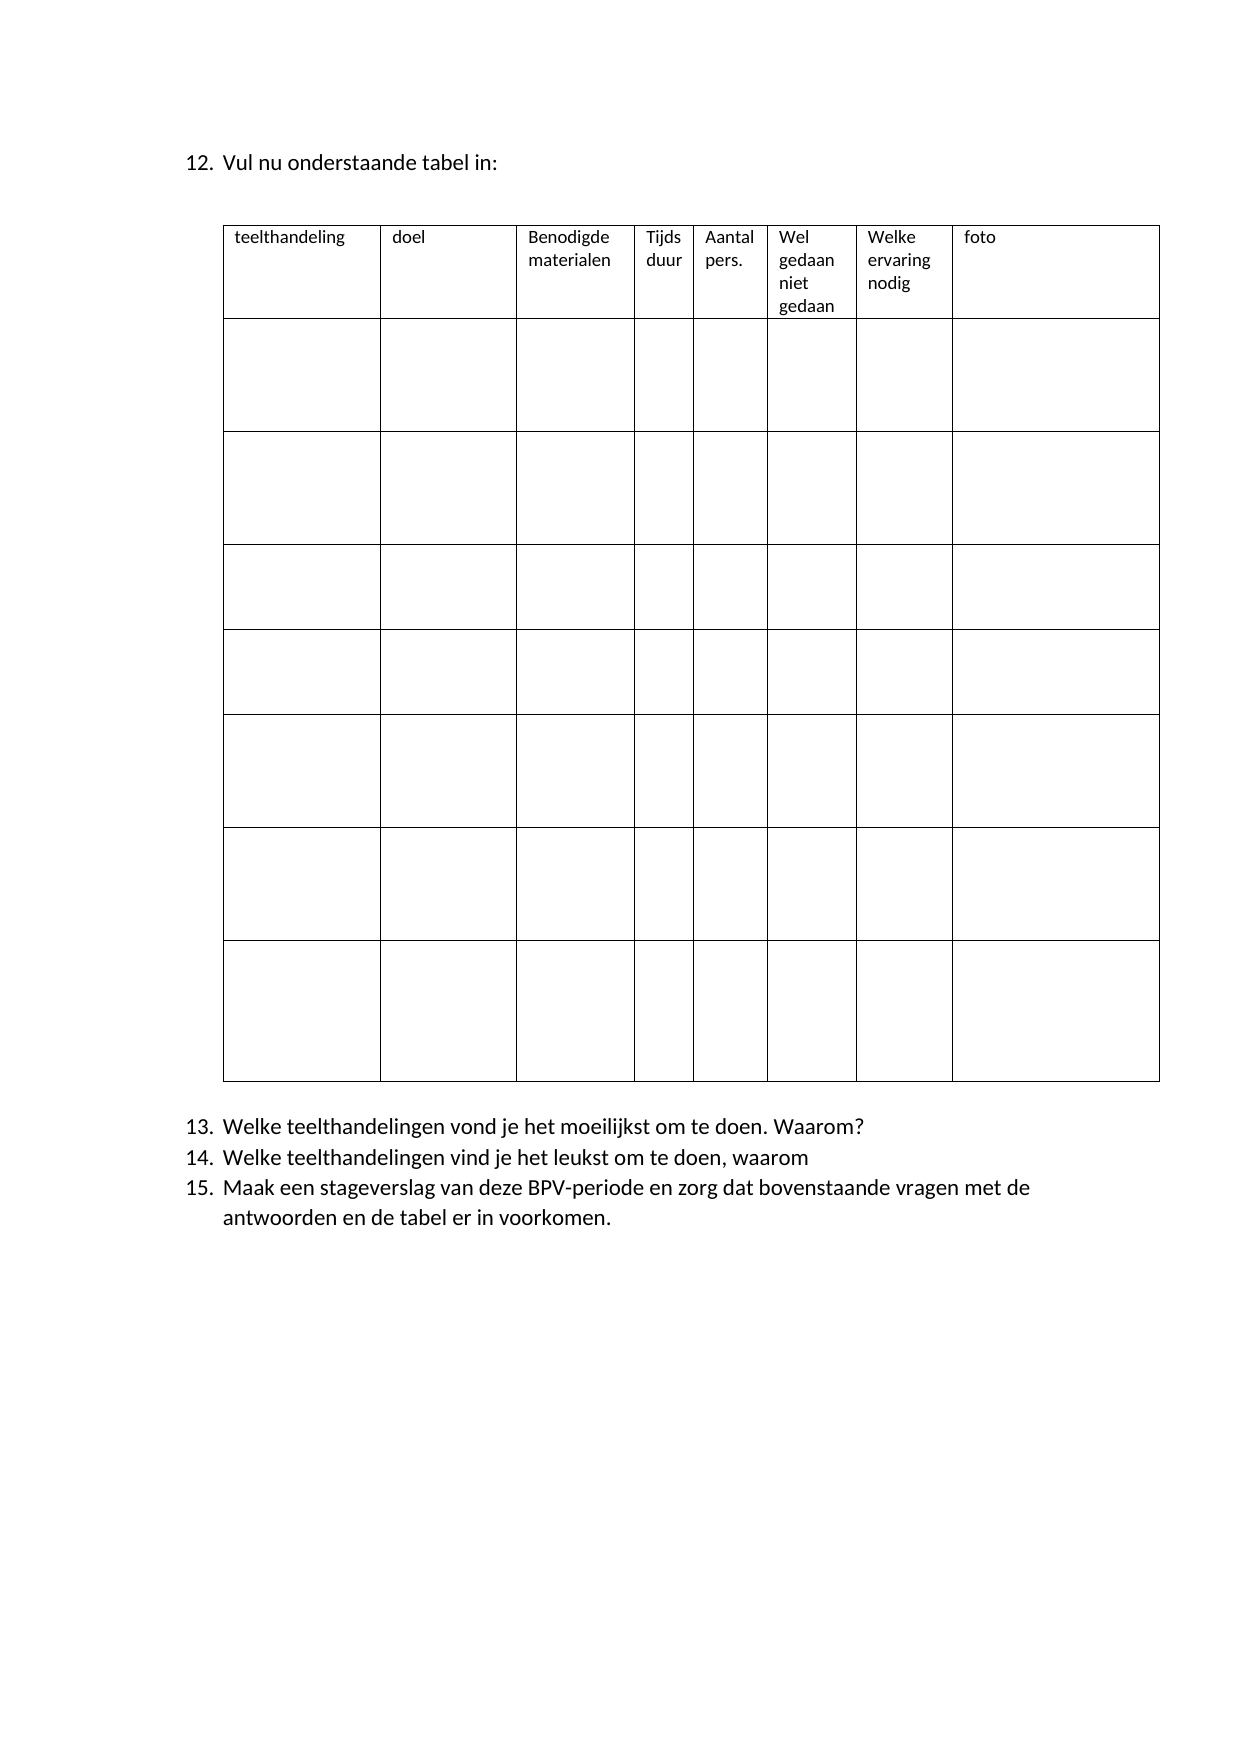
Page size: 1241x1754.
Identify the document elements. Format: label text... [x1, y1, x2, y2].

table_cell [381, 715, 516, 827]
table_cell [224, 715, 380, 827]
table_cell [694, 545, 767, 629]
table_cell [694, 432, 767, 544]
table_cell [768, 319, 856, 431]
table_cell [768, 715, 856, 827]
table_cell [635, 715, 693, 827]
table_cell [953, 545, 1159, 629]
table_cell [857, 432, 952, 544]
table_header Benodigde materialen [517, 226, 634, 317]
table_cell [694, 941, 767, 1081]
table_cell [857, 715, 952, 827]
table_cell [381, 828, 516, 940]
table_cell [517, 828, 634, 940]
table_header teelthandeling [224, 226, 380, 317]
table_cell [517, 545, 634, 629]
table_cell [953, 432, 1159, 544]
table_cell [953, 715, 1159, 827]
table_cell [381, 545, 516, 629]
table_cell [694, 828, 767, 940]
table_cell [768, 432, 856, 544]
table_cell [224, 432, 380, 544]
table_cell [768, 828, 856, 940]
table_cell [381, 630, 516, 714]
table_cell [857, 630, 952, 714]
table_header Wel gedaan niet gedaan [768, 226, 856, 317]
table_cell [517, 630, 634, 714]
table_cell [224, 319, 380, 431]
table_cell [635, 828, 693, 940]
table_cell [857, 319, 952, 431]
table_header doel [381, 226, 516, 317]
table_cell [224, 545, 380, 629]
table_cell [694, 319, 767, 431]
table_cell [635, 545, 693, 629]
table_cell [953, 630, 1159, 714]
table_cell [953, 319, 1159, 431]
table_cell [381, 319, 516, 431]
table_header foto [953, 226, 1159, 317]
table_cell [694, 715, 767, 827]
table_cell [517, 715, 634, 827]
table_cell [224, 630, 380, 714]
table_cell [857, 545, 952, 629]
table_cell [517, 319, 634, 431]
table_cell [635, 319, 693, 431]
table_cell [635, 432, 693, 544]
table_cell [857, 828, 952, 940]
table_cell [768, 545, 856, 629]
table_cell [768, 630, 856, 714]
table_header Welke ervaring nodig [857, 226, 952, 317]
table_cell [517, 941, 634, 1081]
list Vul nu onderstaande tabel in: [185, 148, 1093, 176]
table_cell [768, 941, 856, 1081]
table_cell [224, 941, 380, 1081]
table_cell [953, 941, 1159, 1081]
table_cell [635, 630, 693, 714]
list Welke teelthandelingen vond je het moeilijkst om te doen. Waarom? [185, 1112, 1093, 1141]
table_cell [381, 432, 516, 544]
table_cell [381, 941, 516, 1081]
table_cell [517, 432, 634, 544]
table_cell [694, 630, 767, 714]
table_header Aantal pers. [694, 226, 767, 317]
table_cell [953, 828, 1159, 940]
table_header Tijds duur [635, 226, 693, 317]
table_cell [224, 828, 380, 940]
list Maak een stageverslag van deze BPV-periode en zorg dat bovenstaande vragen met de antwoorden en de tabel er in voorkomen. [185, 1173, 1093, 1231]
table_cell [635, 941, 693, 1081]
list Welke teelthandelingen vind je het leukst om te doen, waarom [185, 1143, 1093, 1171]
table_cell [857, 941, 952, 1081]
